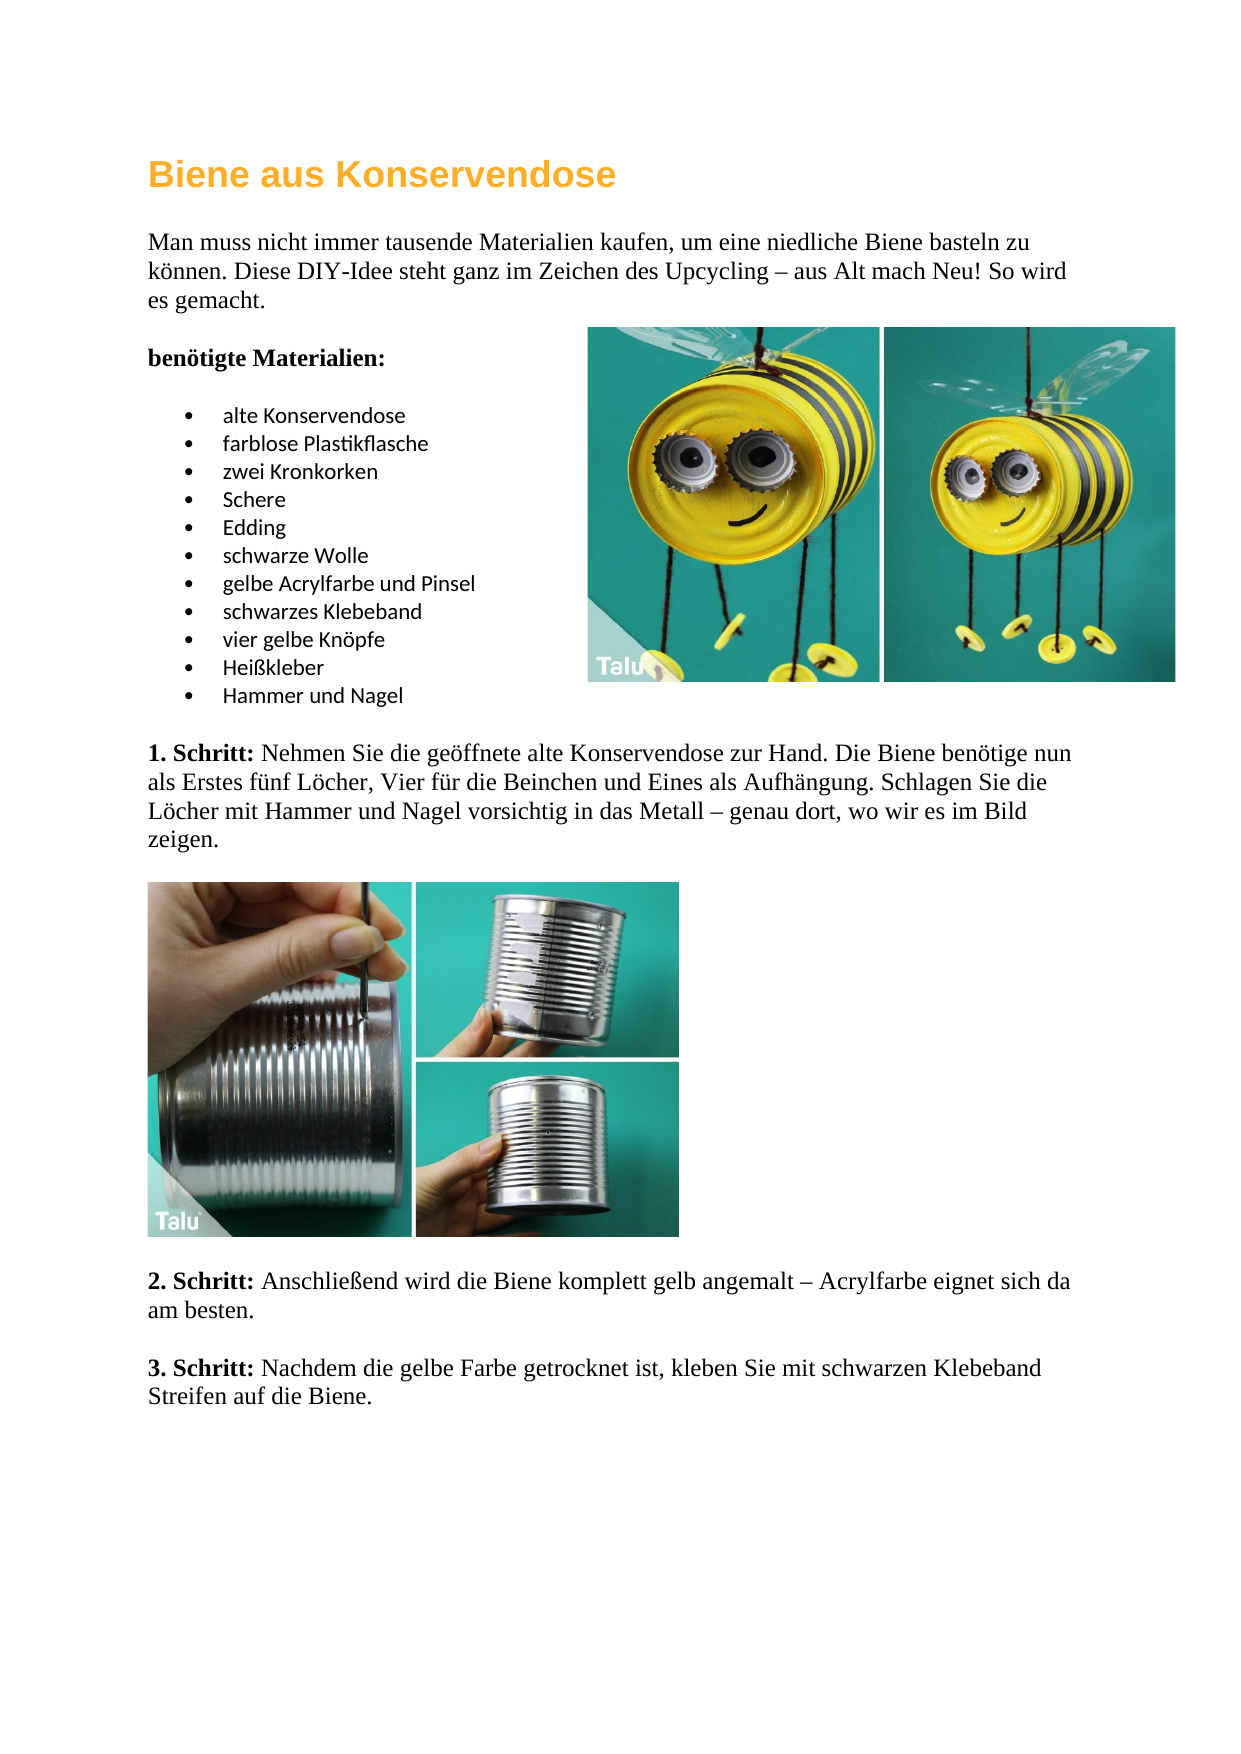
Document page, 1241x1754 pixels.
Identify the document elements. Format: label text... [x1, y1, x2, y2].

text 1. Schritt: Nehmen Sie die geöffnete alte Konservendose zur Hand. Die Biene benötige nun als Erstes fünf Löcher, Vier für die Beinchen und Eines als Aufhängung. Schlagen Sie die Löcher mit Hammer und Nagel vorsichtig in das Metall – genau dort, wo wir es im Bild zeigen. [148, 738, 1093, 853]
list alte Konservendose [185, 401, 587, 429]
subtitle Biene aus Konservendose [148, 152, 1093, 195]
list Hammer und Nagel [185, 681, 1093, 709]
list vier gelbe Knöpfe [185, 625, 587, 653]
list gelbe Acrylfarbe und Pinsel [185, 569, 587, 597]
list schwarze Wolle [185, 541, 587, 569]
text Man muss nicht immer tausende Materialien kaufen, um eine niedliche Biene basteln zu können. Diese DIY-Idee steht ganz im Zeichen des Upcycling – aus Alt mach Neu! So wird es gemacht. [148, 227, 1093, 314]
list Heißkleber [185, 653, 587, 681]
list farblose Plastikflasche [185, 429, 587, 457]
text benötigte Materialien: [148, 343, 587, 372]
list Edding [185, 513, 587, 541]
picture [587, 327, 1176, 682]
text 3. Schritt: Nachdem die gelbe Farbe getrocknet ist, kleben Sie mit schwarzen Klebeband Streifen auf die Biene. [148, 1353, 1093, 1410]
picture [147, 882, 679, 1237]
list Schere [185, 485, 587, 513]
list zwei Kronkorken [185, 457, 587, 485]
list schwarzes Klebeband [185, 597, 587, 625]
text 2. Schritt: Anschließend wird die Biene komplett gelb angemalt – Acrylfarbe eignet sich da am besten. [148, 1266, 1093, 1323]
